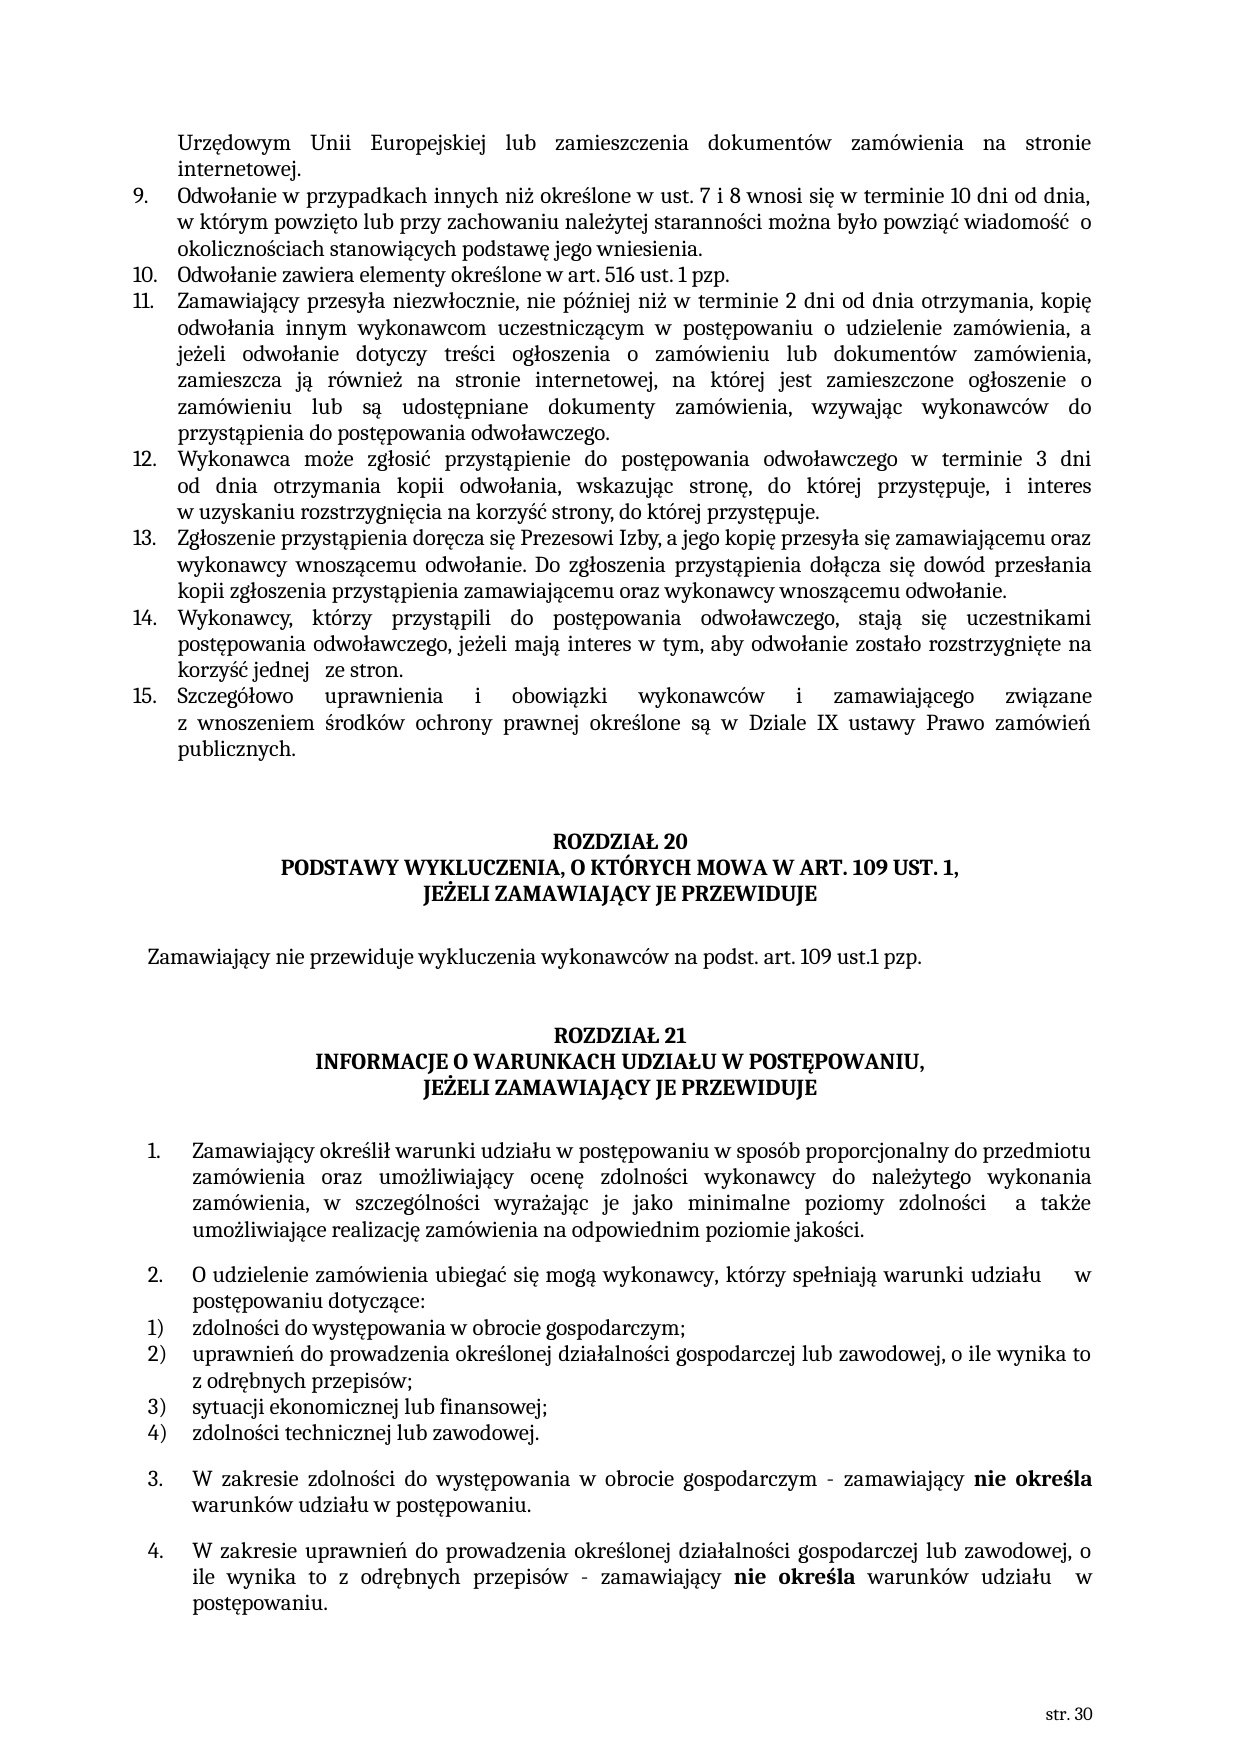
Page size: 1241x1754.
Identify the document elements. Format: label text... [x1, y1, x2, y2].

list zdolności do występowania w obrocie gospodarczym; [148, 1315, 1093, 1341]
list W zakresie zdolności do występowania w obrocie gospodarczym - zamawiający nie określa warunków udziału w postępowaniu. [148, 1466, 1093, 1518]
list Wykonawcy, którzy przystąpili do postępowania odwoławczego, stają się uczestnikami postępowania odwoławczego, jeżeli mają interes w tym, aby odwołanie zostało rozstrzygnięte na korzyść jednej ze stron. [133, 604, 1093, 683]
list uprawnień do prowadzenia określonej działalności gospodarczej lub zawodowej, o ile wynika to z odrębnych przepisów; [148, 1341, 1093, 1394]
list O udzielenie zamówienia ubiegać się mogą wykonawcy, którzy spełniają warunki udziału w postępowaniu dotyczące: [148, 1262, 1093, 1315]
text Zamawiający nie przewiduje wykluczenia wykonawców na podst. art. 109 ust.1 pzp. [148, 943, 1093, 970]
list Wykonawca może zgłosić przystąpienie do postępowania odwoławczego w terminie 3 dni od dnia otrzymania kopii odwołania, wskazując stronę, do której przystępuje, i interes w uzyskaniu rozstrzygnięcia na korzyść strony, do której przystępuje. [133, 446, 1093, 525]
list Zamawiający określił warunki udziału w postępowaniu w sposób proporcjonalny do przedmiotu zamówienia oraz umożliwiający ocenę zdolności wykonawcy do należytego wykonania zamówienia, w szczególności wyrażając je jako minimalne poziomy zdolności a także umożliwiające realizację zamówienia na odpowiednim poziomie jakości. [148, 1137, 1093, 1243]
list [133, 130, 1093, 183]
list Szczegółowo uprawnienia i obowiązki wykonawców i zamawiającego związane z wnoszeniem środków ochrony prawnej określone są w Dziale IX ustawy Prawo zamówień publicznych. [133, 683, 1093, 762]
list Zgłoszenie przystąpienia doręcza się Prezesowi Izby, a jego kopię przesyła się zamawiającemu oraz wykonawcy wnoszącemu odwołanie. Do zgłoszenia przystąpienia dołącza się dowód przesłania kopii zgłoszenia przystąpienia zamawiającemu oraz wykonawcy wnoszącemu odwołanie. [133, 525, 1093, 604]
text JEŻELI ZAMAWIAJĄCY JE PRZEWIDUJE [148, 1075, 1093, 1102]
list Odwołanie w przypadkach innych niż określone w ust. 7 i 8 wnosi się w terminie 10 dni od dnia, w którym powzięto lub przy zachowaniu należytej staranności można było powziąć wiadomość o okolicznościach stanowiących podstawę jego wniesienia. [133, 183, 1093, 262]
list zdolności technicznej lub zawodowej. [148, 1420, 1093, 1446]
list sytuacji ekonomicznej lub finansowej; [148, 1394, 1093, 1420]
text ROZDZIAŁ 21 [148, 1022, 1093, 1049]
text PODSTAWY WYKLUCZENIA, O KTÓRYCH MOWA W ART. 109 UST. 1, [148, 855, 1093, 881]
list W zakresie uprawnień do prowadzenia określonej działalności gospodarczej lub zawodowej, o ile wynika to z odrębnych przepisów - zamawiający nie określa warunków udziału w postępowaniu. [148, 1537, 1093, 1617]
text ROZDZIAŁ 20 [148, 828, 1093, 855]
list Zamawiający przesyła niezwłocznie, nie później niż w terminie 2 dni od dnia otrzymania, kopię odwołania innym wykonawcom uczestniczącym w postępowaniu o udzielenie zamówienia, a jeżeli odwołanie dotyczy treści ogłoszenia o zamówieniu lub dokumentów zamówienia, zamieszcza ją również na stronie internetowej, na której jest zamieszczone ogłoszenie o zamówieniu lub są udostępniane dokumenty zamówienia, wzywając wykonawców do przystąpienia do postępowania odwoławczego. [133, 288, 1093, 446]
list Odwołanie zawiera elementy określone w art. 516 ust. 1 pzp. [133, 262, 1093, 288]
text INFORMACJE O WARUNKACH UDZIAŁU W POSTĘPOWANIU, [148, 1049, 1093, 1075]
text JEŻELI ZAMAWIAJĄCY JE PRZEWIDUJE [148, 881, 1093, 908]
